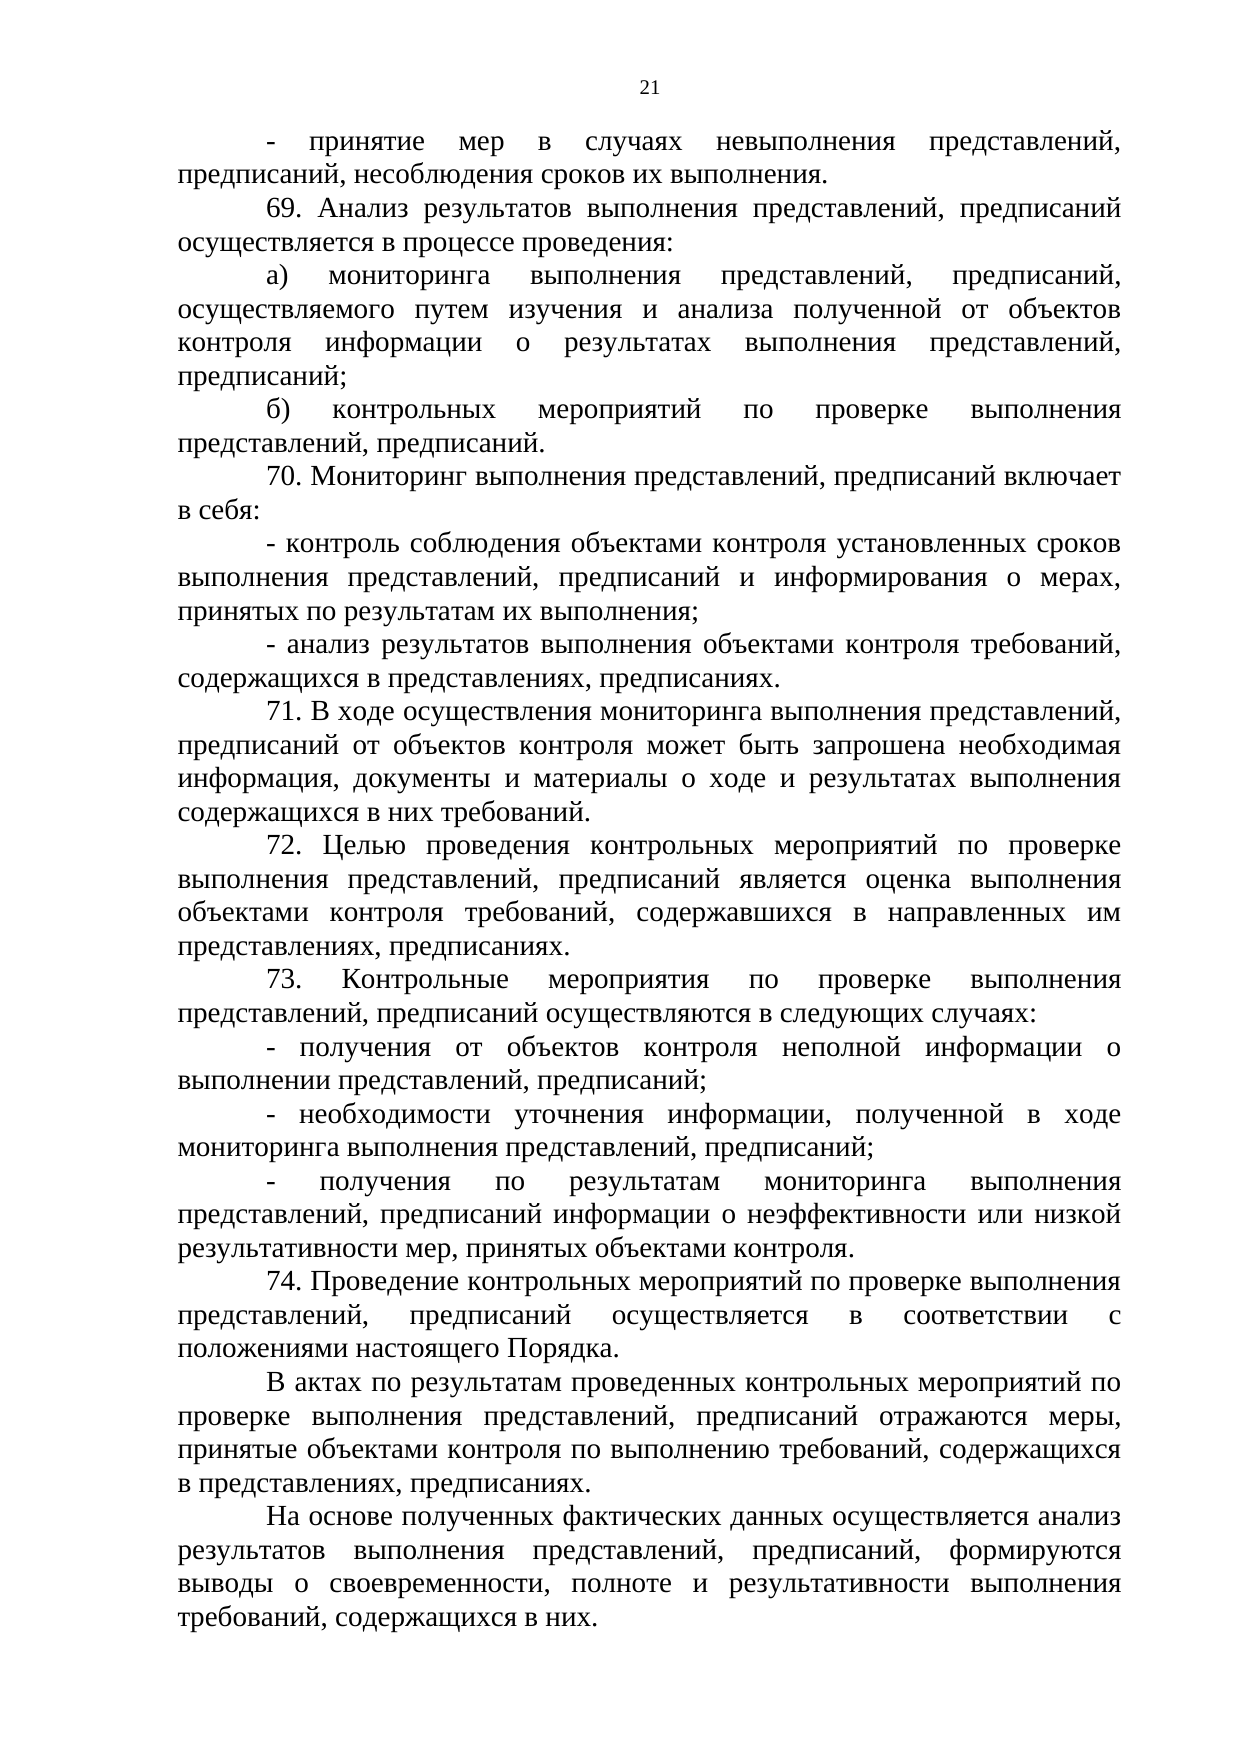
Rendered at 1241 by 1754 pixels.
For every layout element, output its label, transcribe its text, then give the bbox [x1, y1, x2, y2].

text - анализ результатов выполнения объектами контроля требований, содержащихся в представлениях, предписаниях. [177, 626, 1122, 693]
text 72. Целью проведения контрольных мероприятий по проверке выполнения представлений, предписаний является оценка выполнения объектами контроля требований, содержавшихся в направленных им представлениях, предписаниях. [177, 827, 1122, 962]
text В актах по результатам проведенных контрольных мероприятий по проверке выполнения представлений, предписаний отражаются меры, принятые объектами контроля по выполнению требований, содержащихся в представлениях, предписаниях. [177, 1364, 1122, 1498]
text 73. Контрольные мероприятия по проверке выполнения представлений, предписаний осуществляются в следующих случаях: [177, 962, 1122, 1029]
text а) мониторинга выполнения представлений, предписаний, осуществляемого путем изучения и анализа полученной от объектов контроля информации о результатах выполнения представлений, предписаний; [177, 257, 1122, 391]
text 71. В ходе осуществления мониторинга выполнения представлений, предписаний от объектов контроля может быть запрошена необходимая информация, документы и материалы о ходе и результатах выполнения содержащихся в них требований. [177, 693, 1122, 827]
text 74. Проведение контрольных мероприятий по проверке выполнения представлений, предписаний осуществляется в соответствии с положениями настоящего Порядка. [177, 1263, 1122, 1364]
text - принятие мер в случаях невыполнения представлений, предписаний, несоблюдения сроков их выполнения. [177, 123, 1122, 190]
text - получения от объектов контроля неполной информации о выполнении представлений, предписаний; [177, 1029, 1122, 1096]
text - необходимости уточнения информации, полученной в ходе мониторинга выполнения представлений, предписаний; [177, 1096, 1122, 1163]
text - контроль соблюдения объектами контроля установленных сроков выполнения представлений, предписаний и информирования о мерах, принятых по результатам их выполнения; [177, 526, 1122, 626]
text 69. Анализ результатов выполнения представлений, предписаний осуществляется в процессе проведения: [177, 190, 1122, 257]
text б) контрольных мероприятий по проверке выполнения представлений, предписаний. [177, 391, 1122, 458]
text На основе полученных фактических данных осуществляется анализ результатов выполнения представлений, предписаний, формируются выводы о своевременности, полноте и результативности выполнения требований, содержащихся в них. [177, 1498, 1122, 1632]
text - получения по результатам мониторинга выполнения представлений, предписаний информации о неэффективности или низкой результативности мер, принятых объектами контроля. [177, 1163, 1122, 1263]
text 70. Мониторинг выполнения представлений, предписаний включает в себя: [177, 458, 1122, 526]
